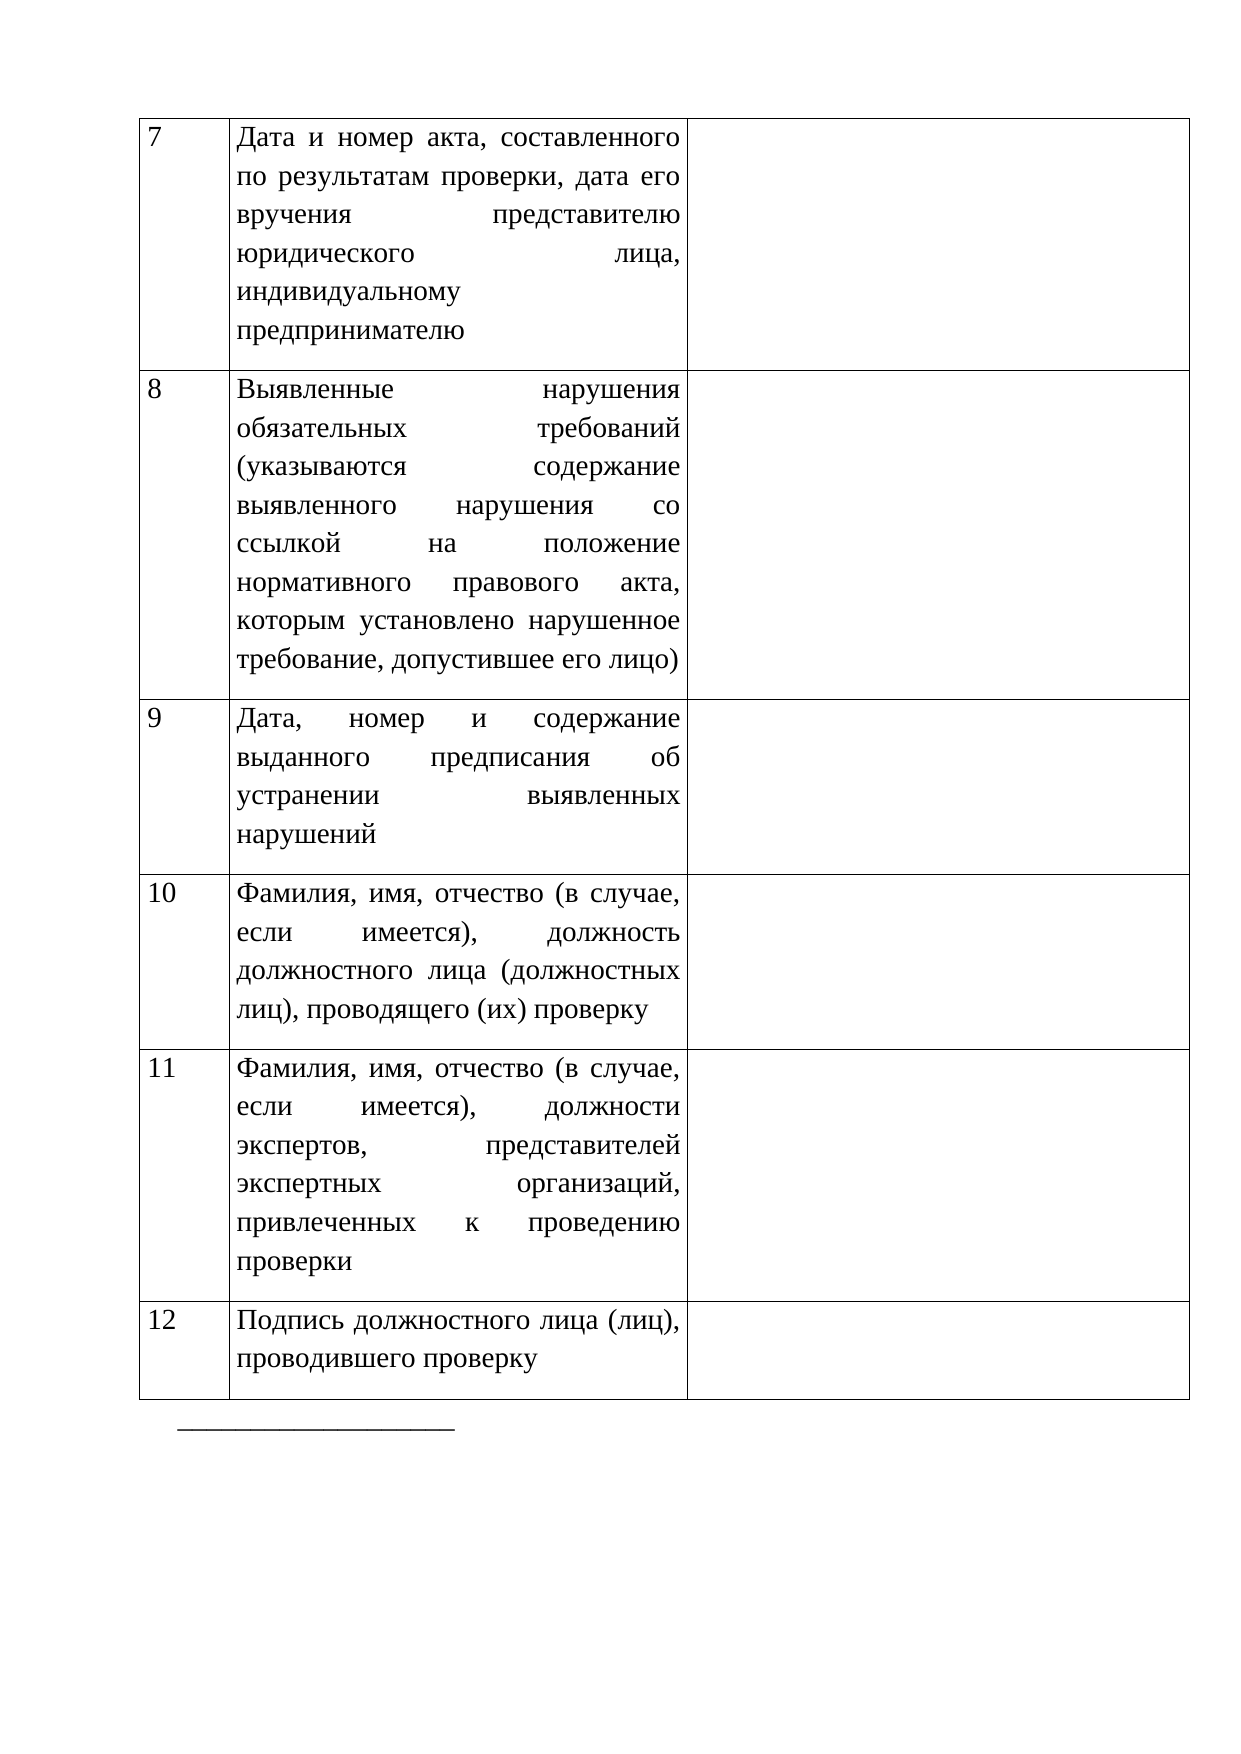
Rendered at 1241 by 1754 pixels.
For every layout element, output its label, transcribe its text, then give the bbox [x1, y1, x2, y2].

text ___________________ [177, 1400, 1152, 1433]
table_cell 12 [140, 1302, 229, 1399]
table_cell 10 [140, 875, 229, 1049]
table_cell Подпись должностного лица (лиц), проводившего проверку [230, 1302, 687, 1399]
table_cell 8 [140, 371, 229, 699]
table_cell 7 [140, 119, 229, 370]
table_cell [688, 1302, 1189, 1399]
table_cell [688, 700, 1189, 874]
table_cell 9 [140, 700, 229, 874]
table_cell Дата и номер акта, составленного по результатам проверки, дата его вручения представителю юридического лица, индивидуальному предпринимателю [230, 119, 687, 370]
table_cell Фамилия, имя, отчество (в случае, если имеется), должность должностного лица (должностных лиц), проводящего (их) проверку [230, 875, 687, 1049]
table_cell [688, 875, 1189, 1049]
table_cell Дата, номер и содержание выданного предписания об устранении выявленных нарушений [230, 700, 687, 874]
table_cell 11 [140, 1050, 229, 1301]
table_cell Фамилия, имя, отчество (в случае, если имеется), должности экспертов, представителей экспертных организаций, привлеченных к проведению проверки [230, 1050, 687, 1301]
table_cell [688, 119, 1189, 370]
table_cell [688, 1050, 1189, 1301]
table_cell [688, 371, 1189, 699]
table_cell Выявленные нарушения обязательных требований (указываются содержание выявленного нарушения со ссылкой на положение нормативного правового акта, которым установлено нарушенное требование, допустившее его лицо) [230, 371, 687, 699]
